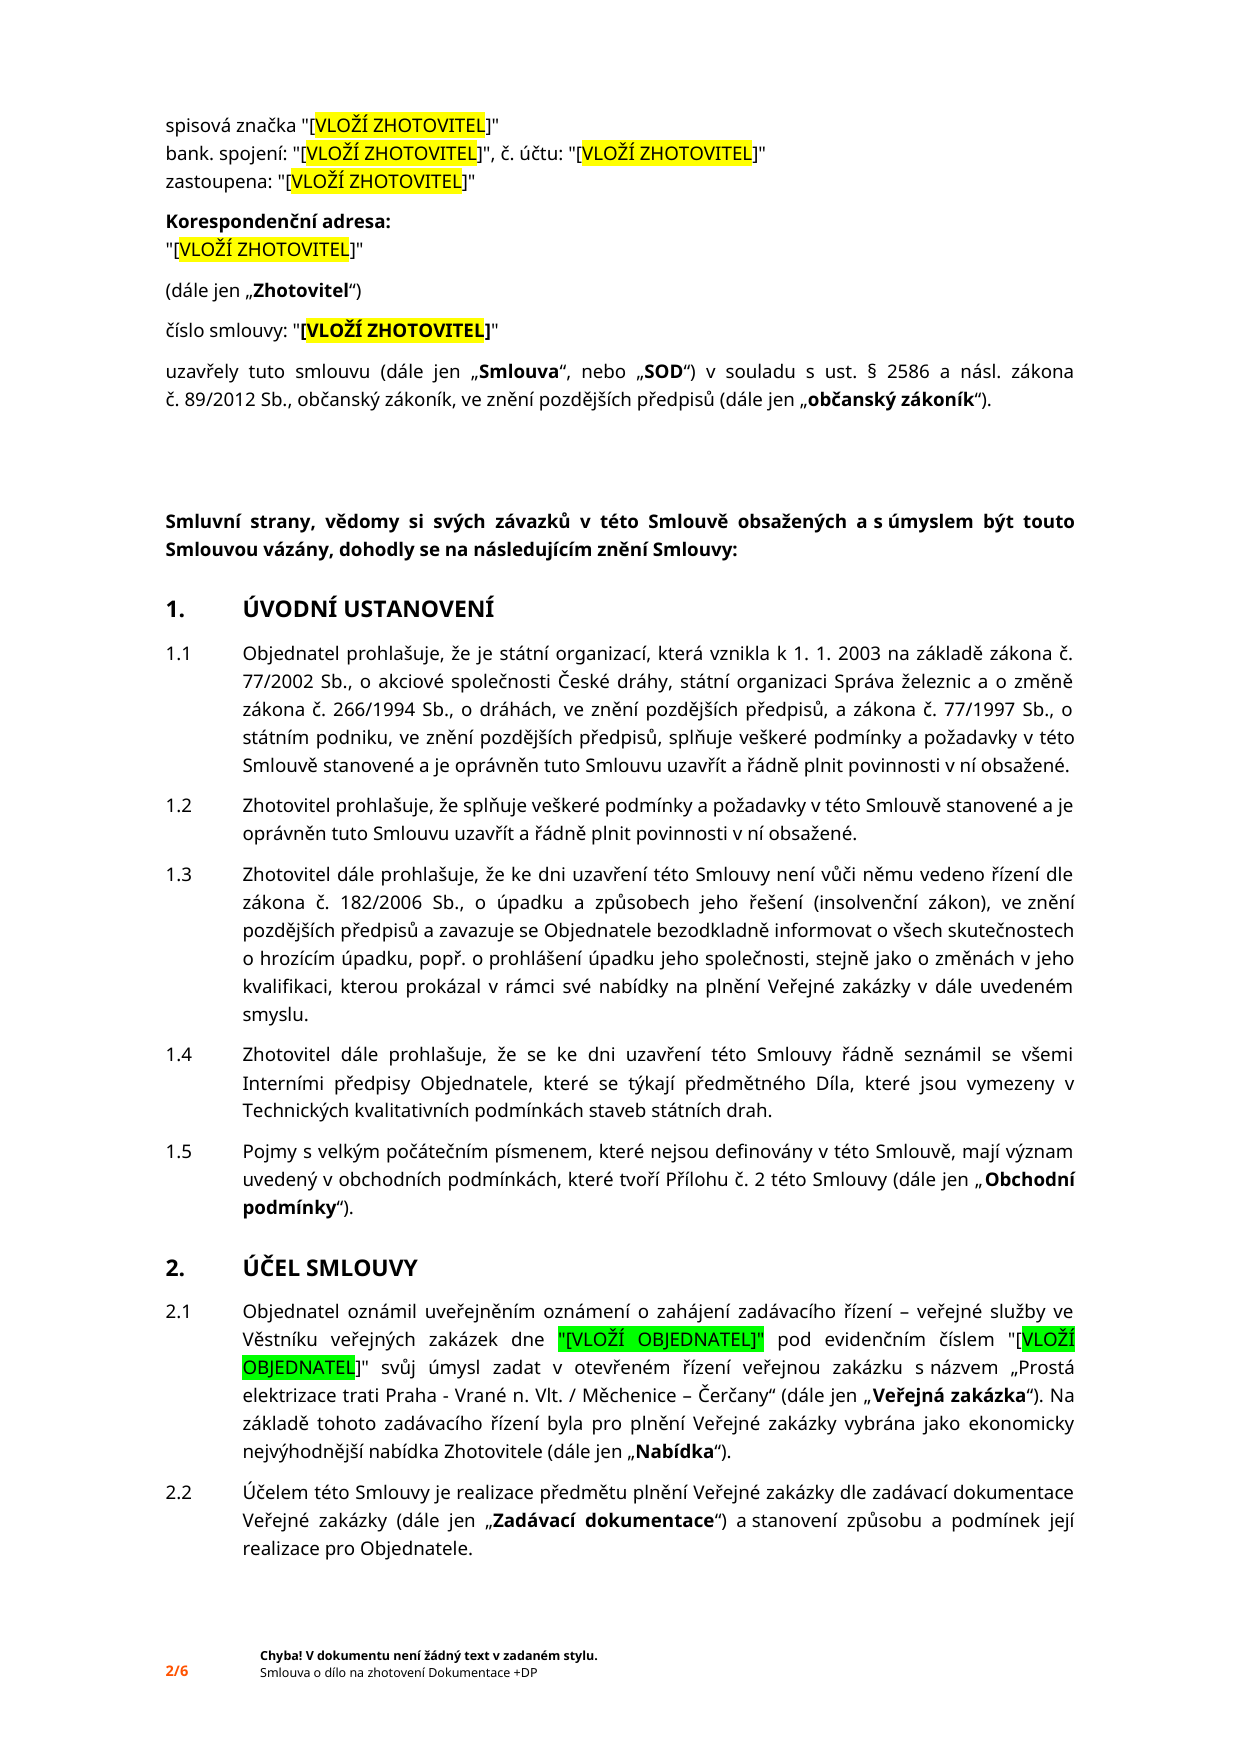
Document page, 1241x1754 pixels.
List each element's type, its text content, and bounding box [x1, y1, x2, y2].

text uzavřely tuto smlouvu (dále jen „Smlouva“, nebo „SOD“) v souladu s ust. § 2586 a násl. zákona č. 89/2012 Sb., občanský zákoník, ve znění pozdějších předpisů (dále jen „občanský zákoník“). [165, 358, 1075, 412]
text spisová značka "[VLOŽÍ ZHOTOVITEL]" [485, 112, 1075, 138]
text spisová značka "[VLOŽÍ ZHOTOVITEL]" [165, 112, 315, 138]
text Zhotovitel dále prohlašuje, že se ke dni uzavření této Smlouvy řádně seznámil se všemi Interními předpisy Objednatele, které se týkají předmětného Díla, které jsou vymezeny v Technických kvalitativních podmínkách staveb státních drah. [165, 1042, 1075, 1123]
text "[VLOŽÍ ZHOTOVITEL]" [349, 237, 1075, 262]
text Objednatel oznámil uveřejněním oznámení o zahájení zadávacího řízení – veřejné služby ve Věstníku veřejných zakázek dne "[VLOŽÍ OBJEDNATEL]" pod evidenčním číslem "[VLOŽÍ OBJEDNATEL]" svůj úmysl zadat v otevřeném řízení veřejnou zakázku s názvem „Prostá elektrizace trati Praha - Vrané n. Vlt. / Měchenice – Čerčany“ (dále jen „Veřejná zakázka“). Na základě tohoto zadávacího řízení byla pro plnění Veřejné zakázky vybrána jako ekonomicky nejvýhodnější nabídka Zhotovitele (dále jen „Nabídka“). [165, 1298, 1075, 1464]
text ÚČEL SMLOUVY [165, 1252, 1075, 1283]
text číslo smlouvy: "[VLOŽÍ ZHOTOVITEL]" [165, 318, 306, 343]
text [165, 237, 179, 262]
text Korespondenční adresa: [165, 209, 1075, 234]
text Smluvní strany, vědomy si svých závazků v této Smlouvě obsažených a s úmyslem být touto Smlouvou vázány, dohodly se na následujícím znění Smlouvy: [165, 508, 1075, 561]
text zastoupena: "[VLOŽÍ ZHOTOVITEL]" [462, 168, 1075, 194]
text ÚVODNÍ USTANOVENÍ [165, 593, 1075, 624]
text Pojmy s velkým počátečním písmenem, které nejsou definovány v této Smlouvě, mají význam uvedený v obchodních podmínkách, které tvoří Přílohu č. 2 této Smlouvy (dále jen „Obchodní podmínky“). [165, 1138, 1075, 1220]
text (dále jen „Zhotovitel“) [165, 277, 1075, 303]
text Zhotovitel prohlašuje, že splňuje veškeré podmínky a požadavky v této Smlouvě stanovené a je oprávněn tuto Smlouvu uzavřít a řádně plnit povinnosti v ní obsažené. [165, 793, 1075, 846]
text zastoupena: "[VLOŽÍ ZHOTOVITEL]" [165, 168, 291, 194]
text bank. spojení: "[VLOŽÍ ZHOTOVITEL]", č. účtu: "[VLOŽÍ ZHOTOVITEL]" [752, 140, 1075, 166]
text Zhotovitel dále prohlašuje, že ke dni uzavření této Smlouvy není vůči němu vedeno řízení dle zákona č. 182/2006 Sb., o úpadku a způsobech jeho řešení (insolvenční zákon), ve znění pozdějších předpisů a zavazuje se Objednatele bezodkladně informovat o všech skutečnostech o hrozícím úpadku, popř. o prohlášení úpadku jeho společnosti, stejně jako o změnách v jeho kvalifikaci, kterou prokázal v rámci své nabídky na plnění Veřejné zakázky v dále uvedeném smyslu. [165, 861, 1075, 1027]
text Účelem této Smlouvy je realizace předmětu plnění Veřejné zakázky dle zadávací dokumentace Veřejné zakázky (dále jen „Zadávací dokumentace“) a stanovení způsobu a podmínek její realizace pro Objednatele. [165, 1479, 1075, 1561]
text Objednatel prohlašuje, že je státní organizací, která vznikla k 1. 1. 2003 na základě zákona č. 77/2002 Sb., o akciové společnosti České dráhy, státní organizaci Správa železnic a o změně zákona č. 266/1994 Sb., o dráhách, ve znění pozdějších předpisů, a zákona č. 77/1997 Sb., o státním podniku, ve znění pozdějších předpisů, splňuje veškeré podmínky a požadavky v této Smlouvě stanovené a je oprávněn tuto Smlouvu uzavřít a řádně plnit povinnosti v ní obsažené. [165, 640, 1075, 778]
text číslo smlouvy: "[VLOŽÍ ZHOTOVITEL]" [484, 318, 1075, 343]
